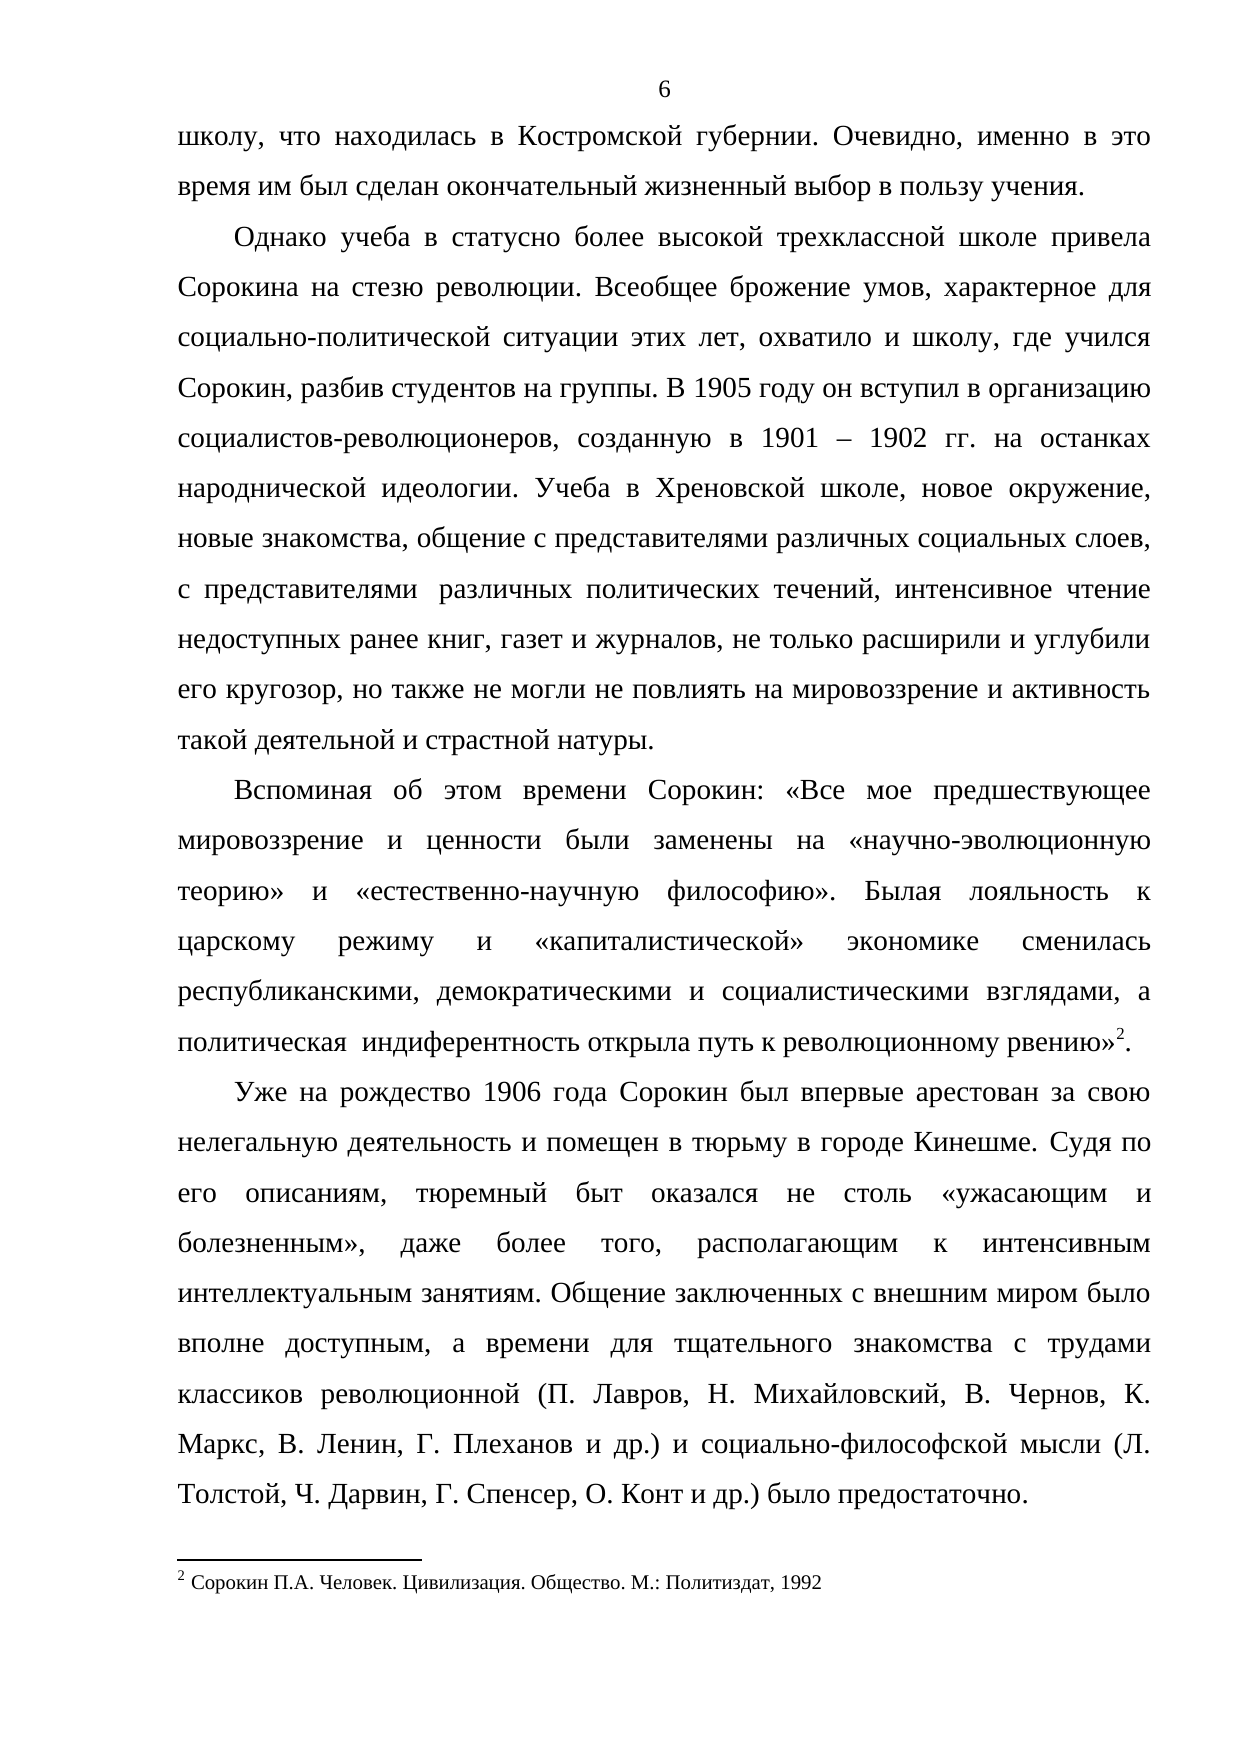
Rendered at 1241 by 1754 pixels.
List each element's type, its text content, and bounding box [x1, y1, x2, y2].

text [177, 118, 1152, 202]
text Уже на рождество 1906 года Сорокин был впервые арестован за свою нелегальную деятельность и помещен в тюрьму в городе Кинешме. Судя по его описаниям, тюремный быт оказался не столь «ужасающим и болезненным», даже более того, располагающим к интенсивным интеллектуальным занятиям. Общение заключенных с внешним миром было вполне доступным, а времени для тщательного знакомства с трудами классиков революционной (П. Лавров, Н. Михайловский, В. Чернов, К. Маркс, В. Ленин, Г. Плеханов и др.) и социально-философской мысли (Л. Толстой, Ч. Дарвин, Г. Спенсер, О. Конт и др.) было предостаточно. [177, 1074, 1152, 1510]
text Однако учеба в статусно более высокой трехклассной школе привела Сорокина на стезю революции. Всеобщее брожение умов, характерное для социально-политической ситуации этих лет, охватило и школу, где учился Сорокин, разбив студентов на группы. В 1905 году он вступил в организацию социалистов-революционеров, созданную в 1901 – 1902 гг. на останках народнической идеологии. Учеба в Хреновской школе, новое окружение, новые знакомства, общение с представителями различных социальных слоев, с представителями различных политических течений, интенсивное чтение недоступных ранее книг, газет и журналов, не только расширили и углубили его кругозор, но также не могли не повлиять на мировоззрение и активность такой деятельной и страстной натуры. [177, 219, 1152, 755]
text Вспоминая об этом времени Сорокин: «Все мое предшествующее мировоззрение и ценности были заменены на «научно-эволюционную теорию» и «естественно-научную философию». Былая лояльность к царскому режиму и «капиталистической» экономике сменилась республиканскими, демократическими и социалистическими взглядами, а политическая индиферентность открыла путь к революционному рвению». [177, 772, 1152, 1057]
